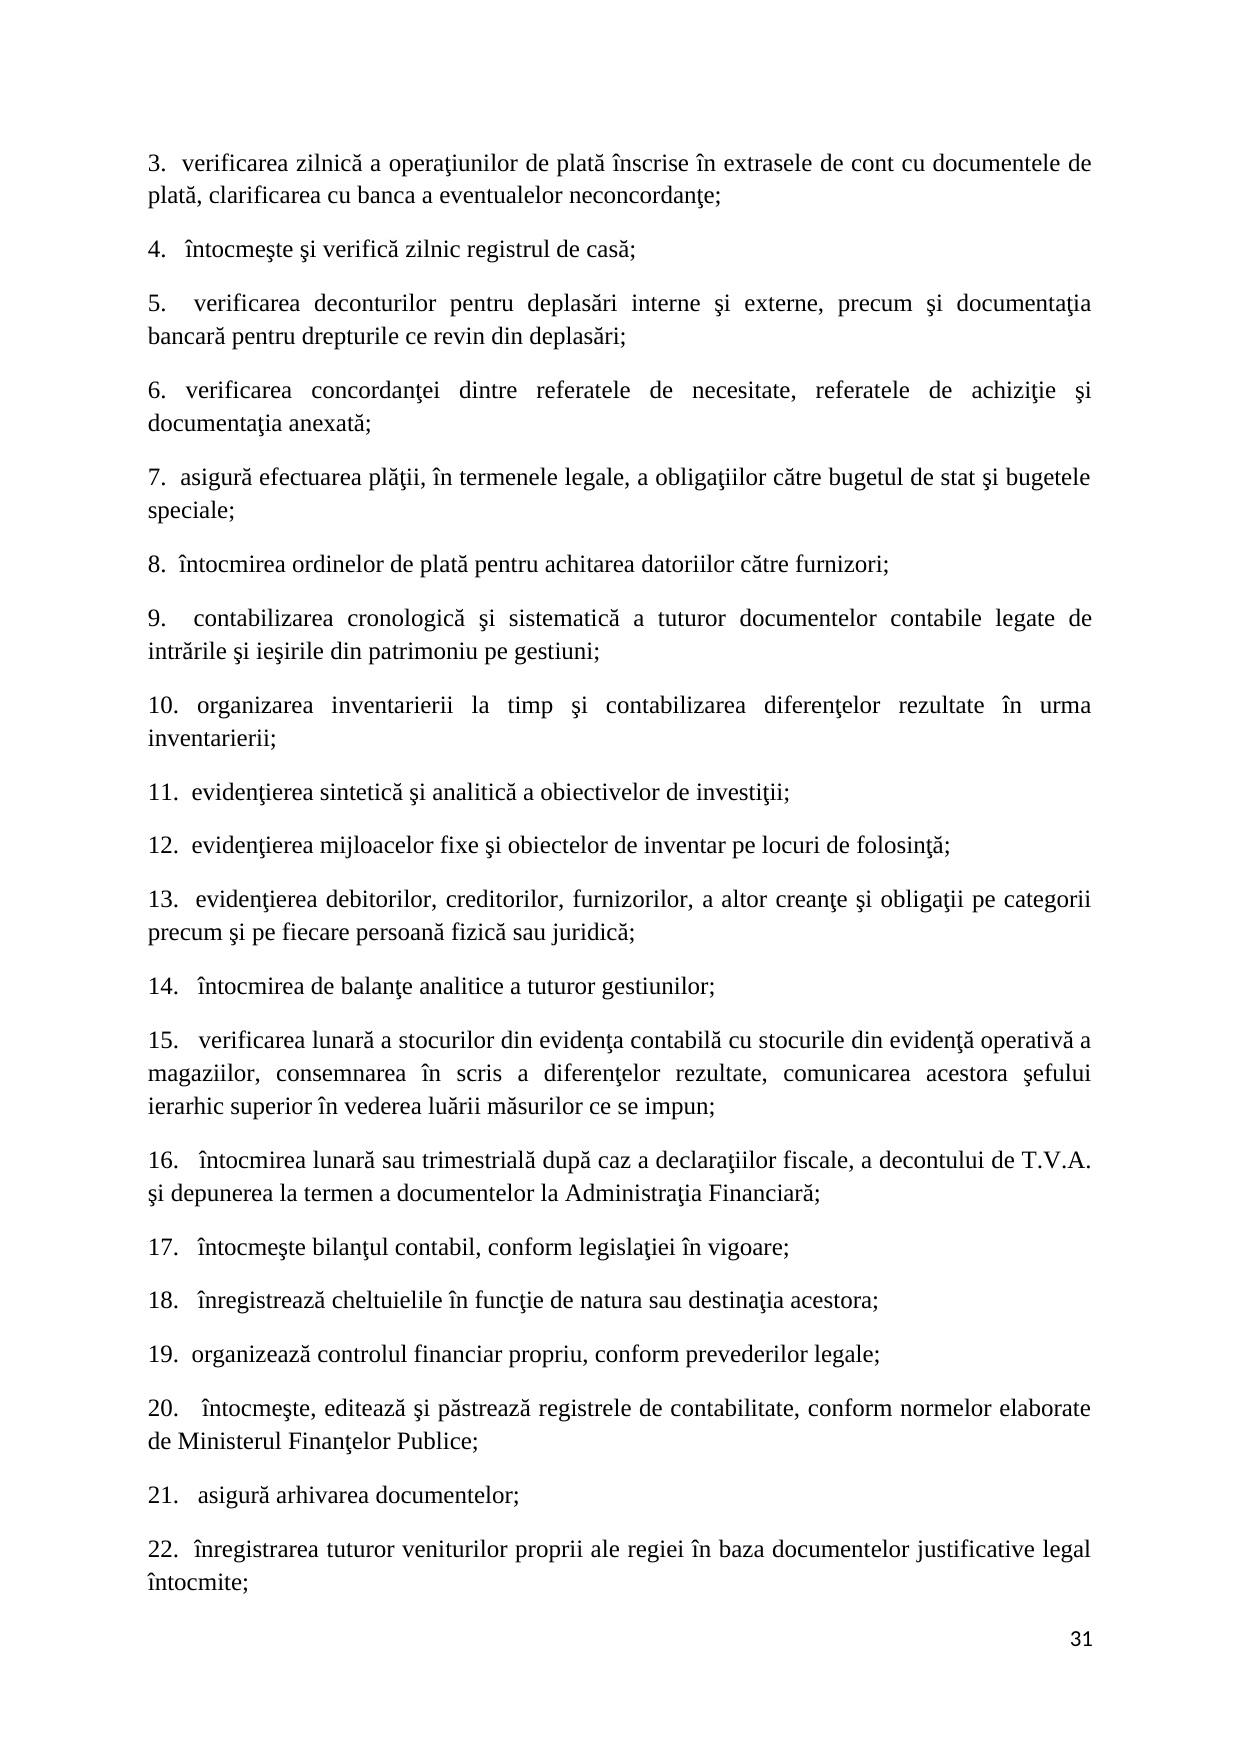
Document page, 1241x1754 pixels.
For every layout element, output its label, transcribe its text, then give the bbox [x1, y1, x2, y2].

text 4. întocmeşte şi verifică zilnic registrul de casă; [148, 234, 1093, 263]
text 5. verificarea deconturilor pentru deplasări interne şi externe, precum şi documentaţia bancară pentru drepturile ce revin din deplasări; [148, 288, 1093, 350]
text 21. asigură arhivarea documentelor; [148, 1480, 1093, 1509]
text 15. verificarea lunară a stocurilor din evidenţa contabilă cu stocurile din evidenţă operativă a magaziilor, consemnarea în scris a diferenţelor rezultate, comunicarea acestora şefului ierarhic superior în vederea luării măsurilor ce se impun; [148, 1025, 1093, 1120]
text 7. asigură efectuarea plăţii, în termenele legale, a obligaţiilor către bugetul de stat şi bugetele speciale; [148, 462, 1093, 524]
text 12. evidenţierea mijloacelor fixe şi obiectelor de inventar pe locuri de folosinţă; [148, 830, 1093, 859]
text 16. întocmirea lunară sau trimestrială după caz a declaraţiilor fiscale, a decontului de T.V.A. şi depunerea la termen a documentelor la Administraţia Financiară; [148, 1145, 1093, 1207]
text 20. întocmeşte, editează şi păstrează registrele de contabilitate, conform normelor elaborate de Ministerul Finanţelor Publice; [148, 1393, 1093, 1455]
text 19. organizează controlul financiar propriu, conform prevederilor legale; [148, 1339, 1093, 1368]
text 9. contabilizarea cronologică şi sistematică a tuturor documentelor contabile legate de intrările şi ieşirile din patrimoniu pe gestiuni; [148, 603, 1093, 664]
text 10. organizarea inventarierii la timp şi contabilizarea diferenţelor rezultate în urma inventarierii; [148, 690, 1093, 751]
text 6. verificarea concordanţei dintre referatele de necesitate, referatele de achiziţie şi documentaţia anexată; [148, 375, 1093, 437]
text 22. înregistrarea tuturor veniturilor proprii ale regiei în baza documentelor justificative legal întocmite; [148, 1534, 1093, 1596]
text 17. întocmeşte bilanţul contabil, conform legislaţiei în vigoare; [148, 1232, 1093, 1261]
text 14. întocmirea de balanţe analitice a tuturor gestiunilor; [148, 971, 1093, 1000]
text 13. evidenţierea debitorilor, creditorilor, furnizorilor, a altor creanţe şi obligaţii pe categorii precum şi pe fiecare persoană fizică sau juridică; [148, 884, 1093, 946]
text 18. înregistrează cheltuielile în funcţie de natura sau destinaţia acestora; [148, 1286, 1093, 1314]
text 8. întocmirea ordinelor de plată pentru achitarea datoriilor către furnizori; [148, 549, 1093, 578]
text 3. verificarea zilnică a operaţiunilor de plată înscrise în extrasele de cont cu documentele de plată, clarificarea cu banca a eventualelor neconcordanţe; [148, 148, 1093, 209]
text 11. evidenţierea sintetică şi analitică a obiectivelor de investiţii; [148, 777, 1093, 805]
